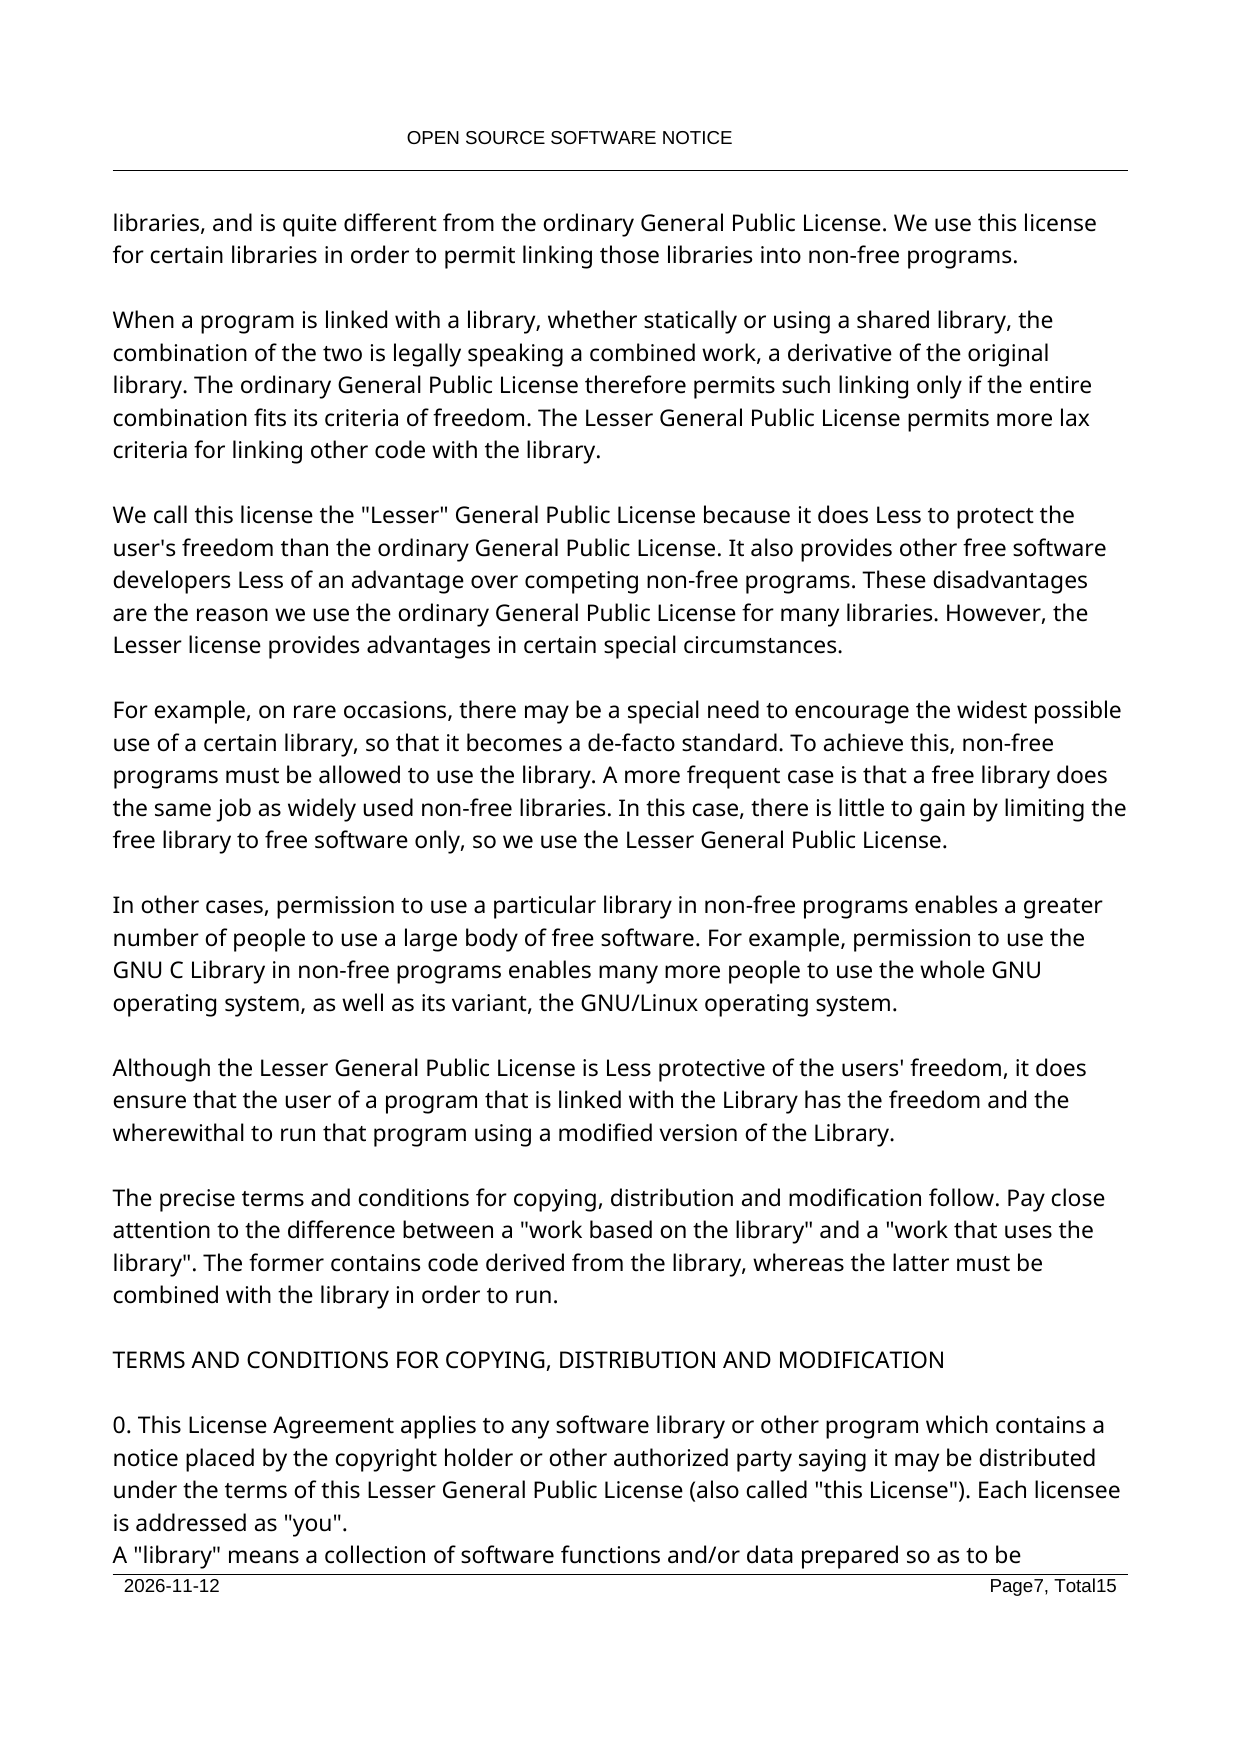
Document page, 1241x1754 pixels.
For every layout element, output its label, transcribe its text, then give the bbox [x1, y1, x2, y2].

text In other cases, permission to use a particular library in non-free programs enables a greater number of people to use a large body of free software. For example, permission to use the GNU C Library in non-free programs enables many more people to use the whole GNU operating system, as well as its variant, the GNU/Linux operating system. [112, 889, 1128, 1019]
text TERMS AND CONDITIONS FOR COPYING, DISTRIBUTION AND MODIFICATION [112, 1344, 1128, 1376]
text 0. This License Agreement applies to any software library or other program which contains a notice placed by the copyright holder or other authorized party saying it may be distributed under the terms of this Lesser General Public License (also called "this License"). Each licensee is addressed as "you". [112, 1409, 1128, 1539]
text We call this license the "Lesser" General Public License because it does Less to protect the user's freedom than the ordinary General Public License. It also provides other free software developers Less of an advantage over competing non-free programs. These disadvantages are the reason we use the ordinary General Public License for many libraries. However, the Lesser license provides advantages in certain special circumstances. [112, 499, 1128, 661]
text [112, 206, 1128, 271]
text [112, 1539, 1128, 1571]
text For example, on rare occasions, there may be a special need to encourage the widest possible use of a certain library, so that it becomes a de-facto standard. To achieve this, non-free programs must be allowed to use the library. A more frequent case is that a free library does the same job as widely used non-free libraries. In this case, there is little to gain by limiting the free library to free software only, so we use the Lesser General Public License. [112, 694, 1128, 856]
text The precise terms and conditions for copying, distribution and modification follow. Pay close attention to the difference between a "work based on the library" and a "work that uses the library". The former contains code derived from the library, whereas the latter must be combined with the library in order to run. [112, 1181, 1128, 1311]
text Although the Lesser General Public License is Less protective of the users' freedom, it does ensure that the user of a program that is linked with the Library has the freedom and the wherewithal to run that program using a modified version of the Library. [112, 1051, 1128, 1149]
text When a program is linked with a library, whether statically or using a shared library, the combination of the two is legally speaking a combined work, a derivative of the original library. The ordinary General Public License therefore permits such linking only if the entire combination fits its criteria of freedom. The Lesser General Public License permits more lax criteria for linking other code with the library. [112, 304, 1128, 466]
